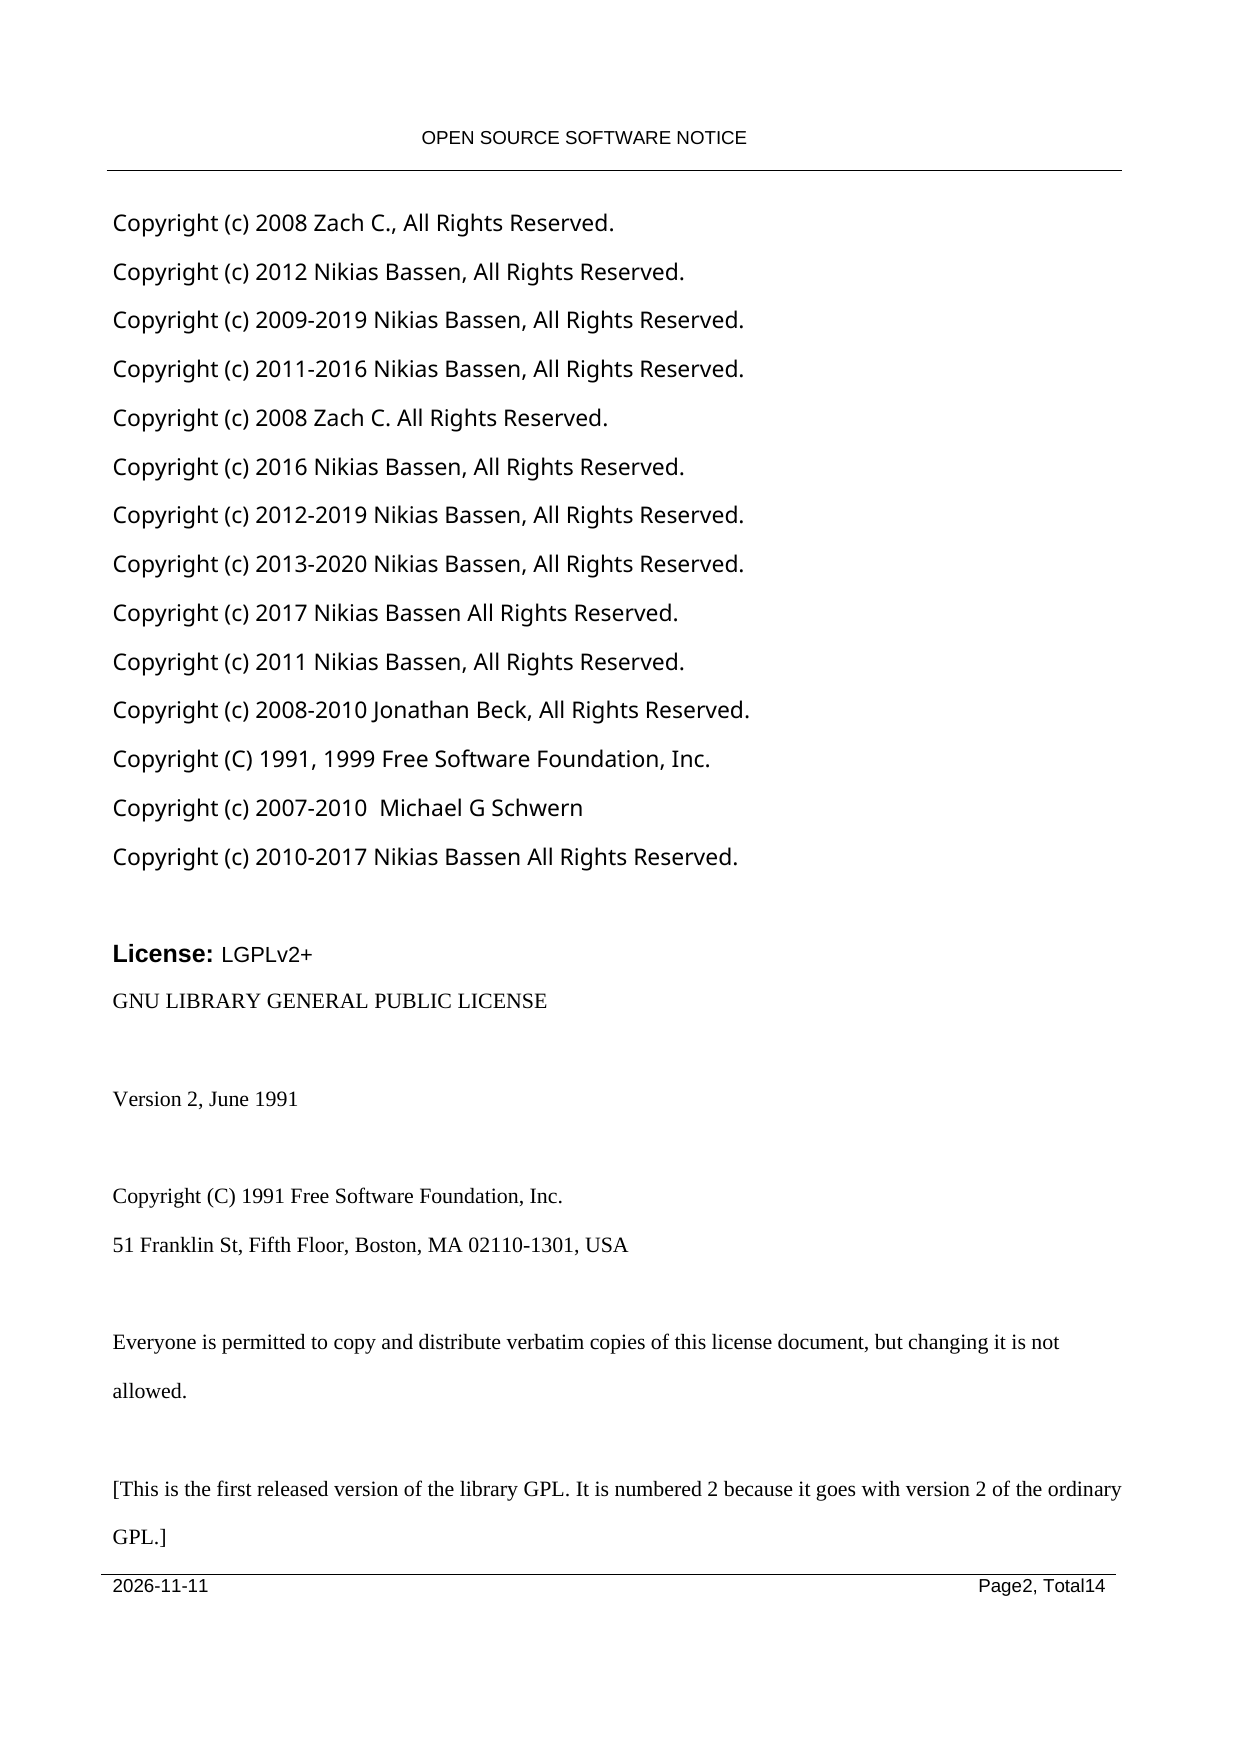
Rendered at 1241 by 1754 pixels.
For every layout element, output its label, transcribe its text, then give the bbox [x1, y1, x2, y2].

text License: LGPLv2+ [112, 938, 1128, 970]
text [112, 984, 1128, 1553]
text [112, 206, 1128, 921]
